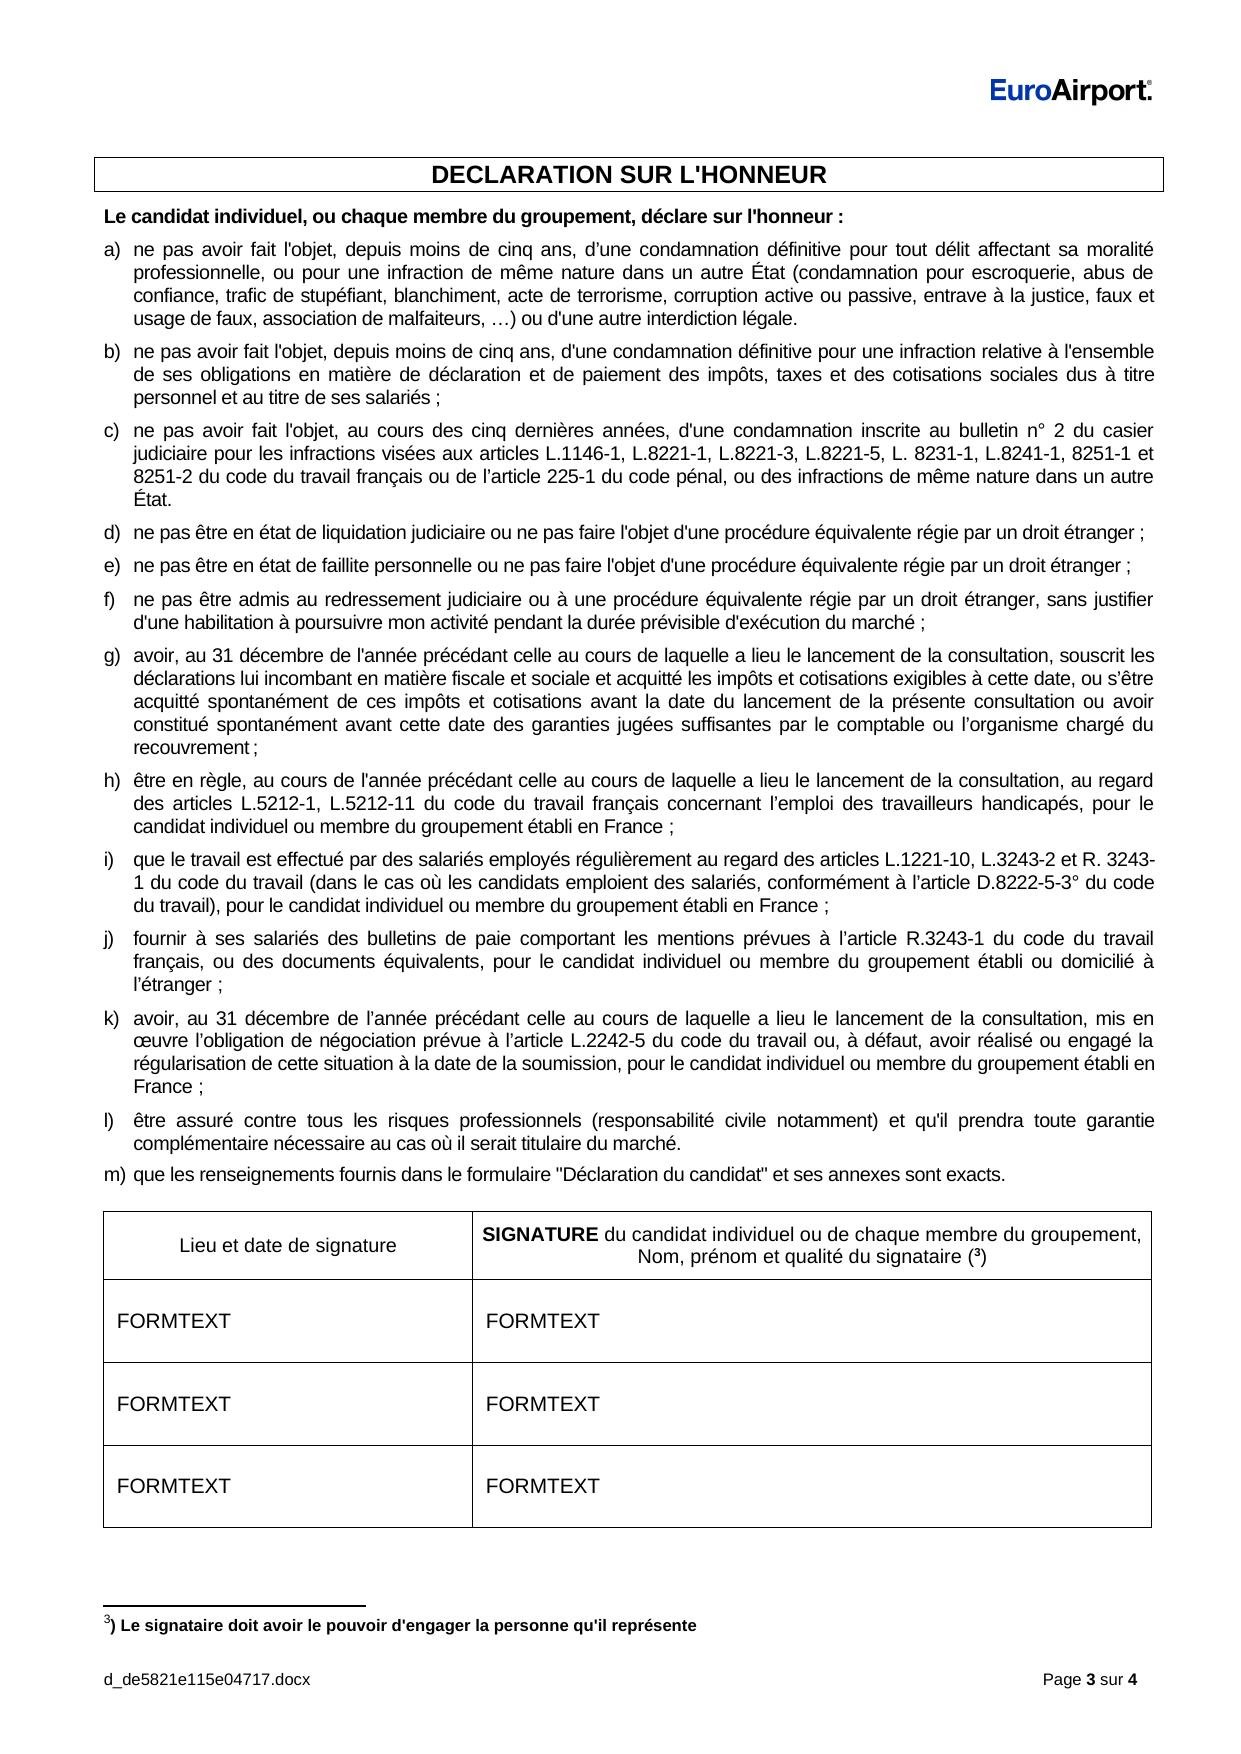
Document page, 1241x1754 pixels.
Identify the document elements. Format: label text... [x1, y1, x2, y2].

table_cell [104, 1280, 472, 1362]
list que les renseignements fournis dans le formulaire "Déclaration du candidat" et ses annexes sont exacts. [103, 1163, 1155, 1186]
table_cell [473, 1446, 1151, 1527]
list fournir à ses salariés des bulletins de paie comportant les mentions prévues à l’article R.3243-1 du code du travail français, ou des documents équivalents, pour le candidat individuel ou membre du groupement établi ou domicilié à l’étranger ; [103, 927, 1155, 996]
picture [991, 79, 1152, 117]
list ne pas avoir fait l'objet, depuis moins de cinq ans, d'une condamnation définitive pour une infraction relative à l'ensemble de ses obligations en matière de déclaration et de paiement des impôts, taxes et des cotisations sociales dus à titre personnel et au titre de ses salariés ; [103, 340, 1155, 409]
list ne pas avoir fait l'objet, depuis moins de cinq ans, d’une condamnation définitive pour tout délit affectant sa moralité professionnelle, ou pour une infraction de même nature dans un autre État (condamnation pour escroquerie, abus de confiance, trafic de stupéfiant, blanchiment, acte de terrorisme, corruption active ou passive, entrave à la justice, faux et usage de faux, association de malfaiteurs, …) ou d'une autre interdiction légale. [103, 238, 1155, 329]
table_cell [473, 1363, 1151, 1444]
text DECLARATION SUR L'HONNEUR [95, 158, 1163, 191]
list ne pas être admis au redressement judiciaire ou à une procédure équivalente régie par un droit étranger, sans justifier d'une habilitation à poursuivre mon activité pendant la durée prévisible d'exécution du marché ; [103, 588, 1155, 634]
table_header SIGNATURE du candidat individuel ou de chaque membre du groupement, Nom, prénom et qualité du signataire () [473, 1212, 1151, 1279]
list ne pas avoir fait l'objet, au cours des cinq dernières années, d'une condamnation inscrite au bulletin n° 2 du casier judiciaire pour les infractions visées aux articles L.1146-1, L.8221-1, L.8221-3, L.8221-5, L. 8231-1, L.8241-1, 8251-1 et 8251-2 du code du travail français ou de l’article 225-1 du code pénal, ou des infractions de même nature dans un autre État. [103, 419, 1155, 511]
table_cell [104, 1446, 472, 1527]
list être assuré contre tous les risques professionnels (responsabilité civile notamment) et qu'il prendra toute garantie complémentaire nécessaire au cas où il serait titulaire du marché. [103, 1109, 1155, 1154]
list ne pas être en état de liquidation judiciaire ou ne pas faire l'objet d'une procédure équivalente régie par un droit étranger ; [103, 521, 1155, 544]
table_header Lieu et date de signature [104, 1212, 472, 1279]
table_cell [104, 1363, 472, 1444]
table_cell [473, 1280, 1151, 1362]
list ne pas être en état de faillite personnelle ou ne pas faire l'objet d'une procédure équivalente régie par un droit étranger ; [103, 554, 1155, 577]
list avoir, au 31 décembre de l’année précédant celle au cours de laquelle a lieu le lancement de la consultation, mis en œuvre l’obligation de négociation prévue à l’article L.2242-5 du code du travail ou, à défaut, avoir réalisé ou engagé la régularisation de cette situation à la date de la soumission, pour le candidat individuel ou membre du groupement établi en France ; [103, 1007, 1155, 1098]
list que le travail est effectué par des salariés employés régulièrement au regard des articles L.1221-10, L.3243-2 et R. 3243-1 du code du travail (dans le cas où les candidats emploient des salariés, conformément à l’article D.8222-5-3° du code du travail), pour le candidat individuel ou membre du groupement établi en France ; [103, 848, 1155, 917]
text Le candidat individuel, ou chaque membre du groupement, déclare sur l'honneur : [103, 205, 1155, 227]
list avoir, au 31 décembre de l'année précédant celle au cours de laquelle a lieu le lancement de la consultation, souscrit les déclarations lui incombant en matière fiscale et sociale et acquitté les impôts et cotisations exigibles à cette date, ou s’être acquitté spontanément de ces impôts et cotisations avant la date du lancement de la présente consultation ou avoir constitué spontanément avant cette date des garanties jugées suffisantes par le comptable ou l’organisme chargé du recouvrement ; [103, 644, 1155, 759]
list être en règle, au cours de l'année précédant celle au cours de laquelle a lieu le lancement de la consultation, au regard des articles L.5212-1, L.5212-11 du code du travail français concernant l’emploi des travailleurs handicapés, pour le candidat individuel ou membre du groupement établi en France ; [103, 769, 1155, 838]
